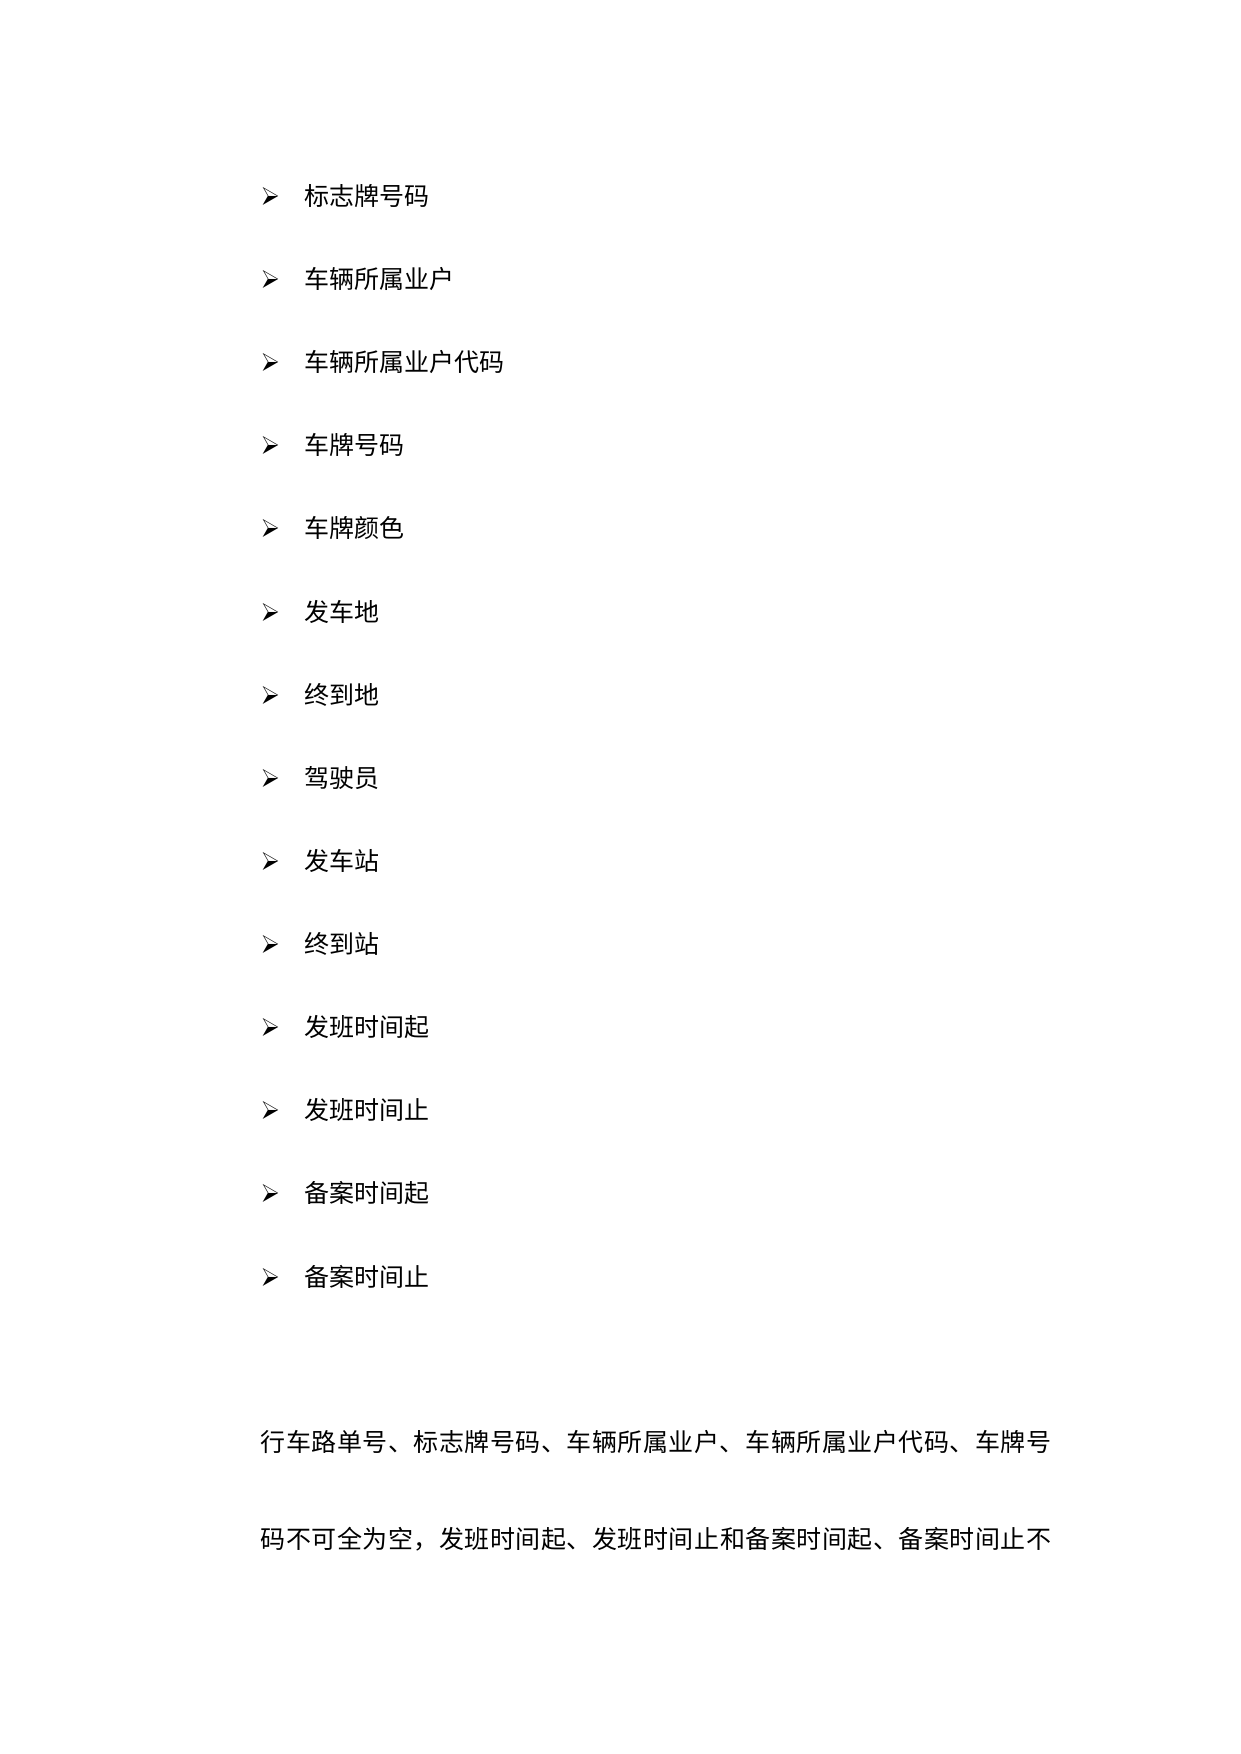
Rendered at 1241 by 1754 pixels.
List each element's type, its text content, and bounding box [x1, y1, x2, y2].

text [260, 1408, 1053, 1570]
list 发班时间止 [260, 1076, 1053, 1141]
list 备案时间起 [260, 1159, 1053, 1224]
list 终到地 [260, 661, 1053, 726]
list 发班时间起 [260, 993, 1053, 1058]
list 车辆所属业户 [260, 245, 1053, 310]
list 车牌号码 [260, 411, 1053, 476]
list 发车地 [260, 578, 1053, 643]
list 备案时间止 [260, 1243, 1053, 1308]
list 发车站 [260, 827, 1053, 892]
list 车牌颜色 [260, 494, 1053, 559]
list 终到站 [260, 910, 1053, 975]
list 标志牌号码 [260, 162, 1053, 227]
list 驾驶员 [260, 744, 1053, 809]
list 车辆所属业户代码 [260, 328, 1053, 393]
